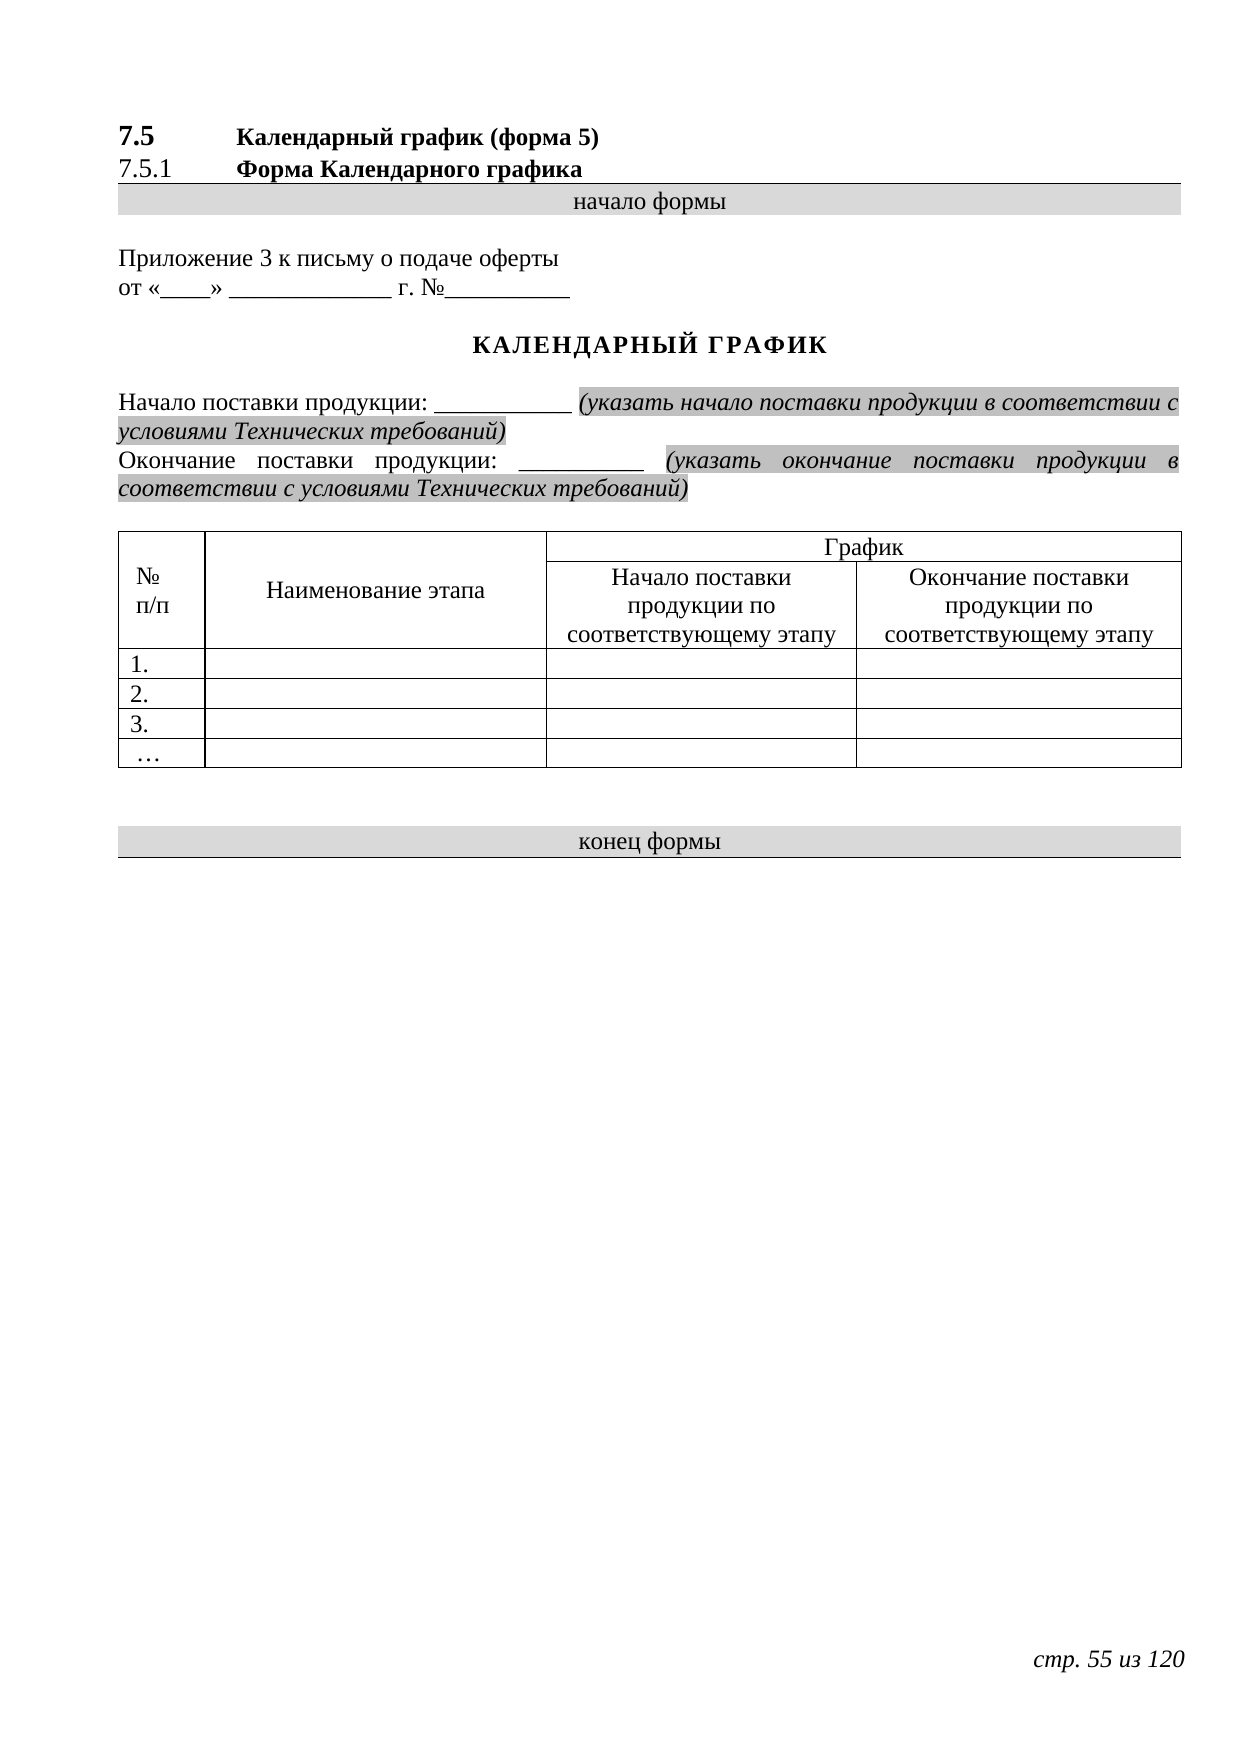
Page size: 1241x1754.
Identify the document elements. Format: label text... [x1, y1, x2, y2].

table_cell Окончание поставки продукции по соответствующему этапу [857, 562, 1181, 648]
table_cell [857, 679, 1181, 708]
table_cell [119, 709, 204, 737]
table_cell [206, 649, 546, 678]
text конец формы [118, 826, 1181, 857]
table_cell [206, 739, 546, 767]
table_cell [857, 739, 1181, 767]
table_cell [119, 679, 204, 708]
table_cell [206, 679, 546, 708]
text Приложение 3 к письму о подаче оферты от «____» _____________ г. №__________ [118, 243, 1181, 301]
table_header № п/п [119, 532, 204, 648]
table_cell … [119, 739, 204, 767]
table_cell [119, 649, 204, 678]
table_cell [547, 739, 856, 767]
text Календарный график [118, 330, 1181, 358]
text Форма Календарного графика [118, 152, 1181, 183]
table_cell [857, 649, 1181, 678]
table_header График [547, 532, 1181, 561]
text Окончание поставки продукции: __________ (указать окончание поставки продукции в соответствии с условиями Технических требований) [118, 445, 1181, 502]
text Начало поставки продукции: ___________ (указать начало поставки продукции в соответствии с условиями Технических требований) [118, 387, 1181, 445]
table_cell [206, 709, 546, 737]
table_cell [547, 709, 856, 737]
table_header Наименование этапа [206, 532, 546, 648]
text начало формы [118, 184, 1181, 215]
table_cell [547, 679, 856, 708]
table_cell [547, 649, 856, 678]
subtitle Календарный график (форма 5) [118, 118, 1181, 152]
table_cell [857, 709, 1181, 737]
table_cell Начало поставки продукции по соответствующему этапу [547, 562, 856, 648]
